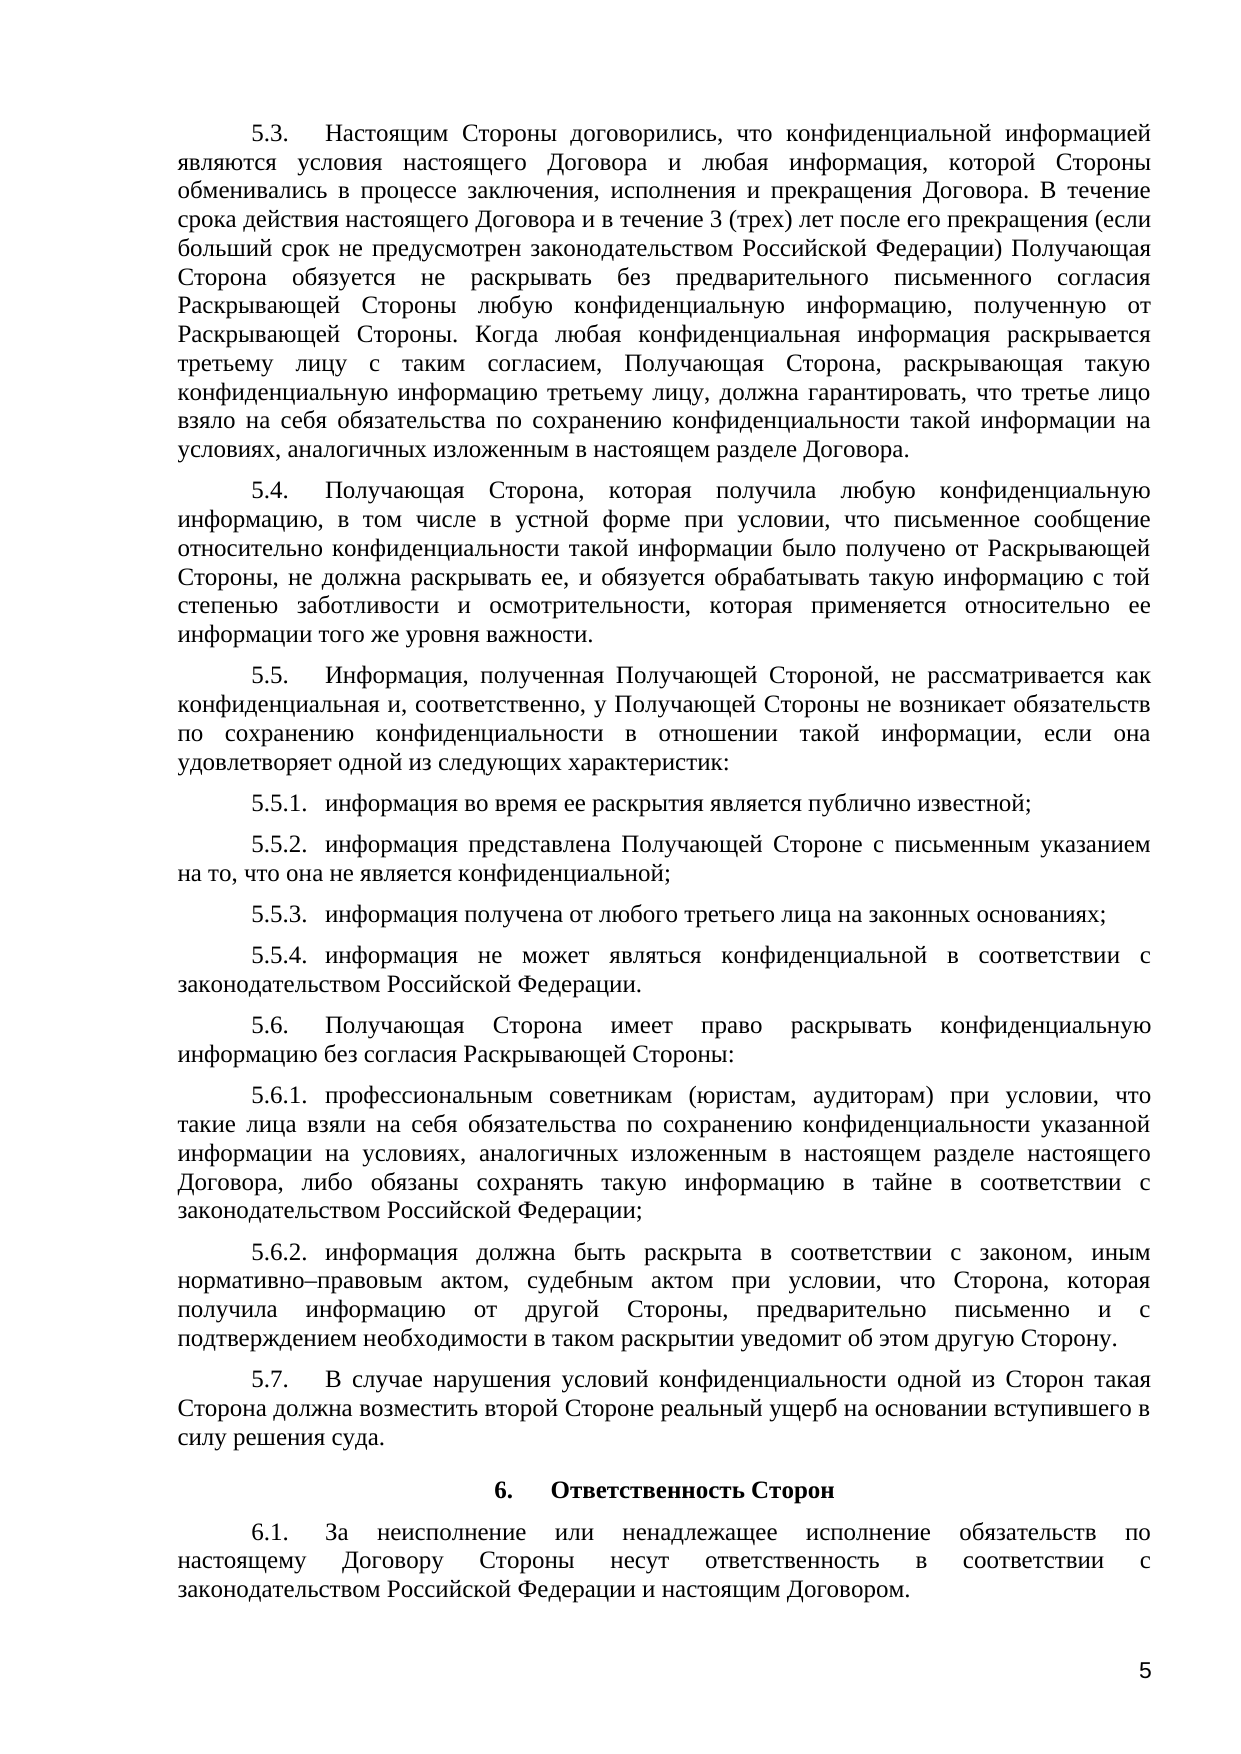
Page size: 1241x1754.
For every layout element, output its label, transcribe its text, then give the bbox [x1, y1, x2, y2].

list В случае нарушения условий конфиденциальности одной из Сторон такая Сторона должна возместить второй Стороне реальный ущерб на основании вступившего в силу решения суда. [177, 1364, 1152, 1451]
list информация не может являться конфиденциальной в соответствии с законодательством Российской Федерации. [177, 941, 1152, 998]
list Получающая Сторона имеет право раскрывать конфиденциальную информацию без согласия Раскрывающей Стороны: [177, 1011, 1152, 1068]
list Ответственность Сторон [177, 1476, 1152, 1504]
list профессиональным советникам (юристам, аудиторам) при условии, что такие лица взяли на себя обязательства по сохранению конфиденциальности указанной информации на условиях, аналогичных изложенным в настоящем разделе настоящего Договора, либо обязаны сохранять такую информацию в тайне в соответствии с законодательством Российской Федерации; [177, 1081, 1152, 1224]
list Получающая Сторона, которая получила любую конфиденциальную информацию, в том числе в устной форме при условии, что письменное сообщение относительно конфиденциальности такой информации было получено от Раскрывающей Стороны, не должна раскрывать ее, и обязуется обрабатывать такую информацию с той степенью заботливости и осмотрительности, которая применяется относительно ее информации того же уровня важности. [177, 476, 1152, 648]
list информация во время ее раскрытия является публично известной; [177, 788, 1152, 817]
list информация должна быть раскрыта в соответствии с законом, иным нормативно–правовым актом, судебным актом при условии, что Сторона, которая получила информацию от другой Стороны, предварительно письменно и с подтверждением необходимости в таком раскрытии уведомит об этом другую Сторону. [177, 1237, 1152, 1352]
list Информация, полученная Получающей Стороной, не рассматривается как конфиденциальная и, соответственно, у Получающей Стороны не возникает обязательств по сохранению конфиденциальности в отношении такой информации, если она удовлетворяет одной из следующих характеристик: [177, 661, 1152, 776]
list Настоящим Стороны договорились, что конфиденциальной информацией являются условия настоящего Договора и любая информация, которой Стороны обменивались в процессе заключения, исполнения и прекращения Договора. В течение срока действия настоящего Договора и в течение 3 (трех) лет после его прекращения (если больший срок не предусмотрен законодательством Российской Федерации) Получающая Сторона обязуется не раскрывать без предварительного письменного согласия Раскрывающей Стороны любую конфиденциальную информацию, полученную от Раскрывающей Стороны. Когда любая конфиденциальная информация раскрывается третьему лицу с таким согласием, Получающая Сторона, раскрывающая такую конфиденциальную информацию третьему лицу, должна гарантировать, что третье лицо взяло на себя обязательства по сохранению конфиденциальности такой информации на условиях, аналогичных изложенным в настоящем разделе Договора. [177, 118, 1152, 463]
list За неисполнение или ненадлежащее исполнение обязательств по настоящему Договору Стороны несут ответственность в соответствии с законодательством Российской Федерации и настоящим Договором. [177, 1517, 1152, 1603]
list информация получена от любого третьего лица на законных основаниях; [177, 899, 1152, 928]
list информация представлена Получающей Стороне с письменным указанием на то, что она не является конфиденциальной; [177, 829, 1152, 887]
